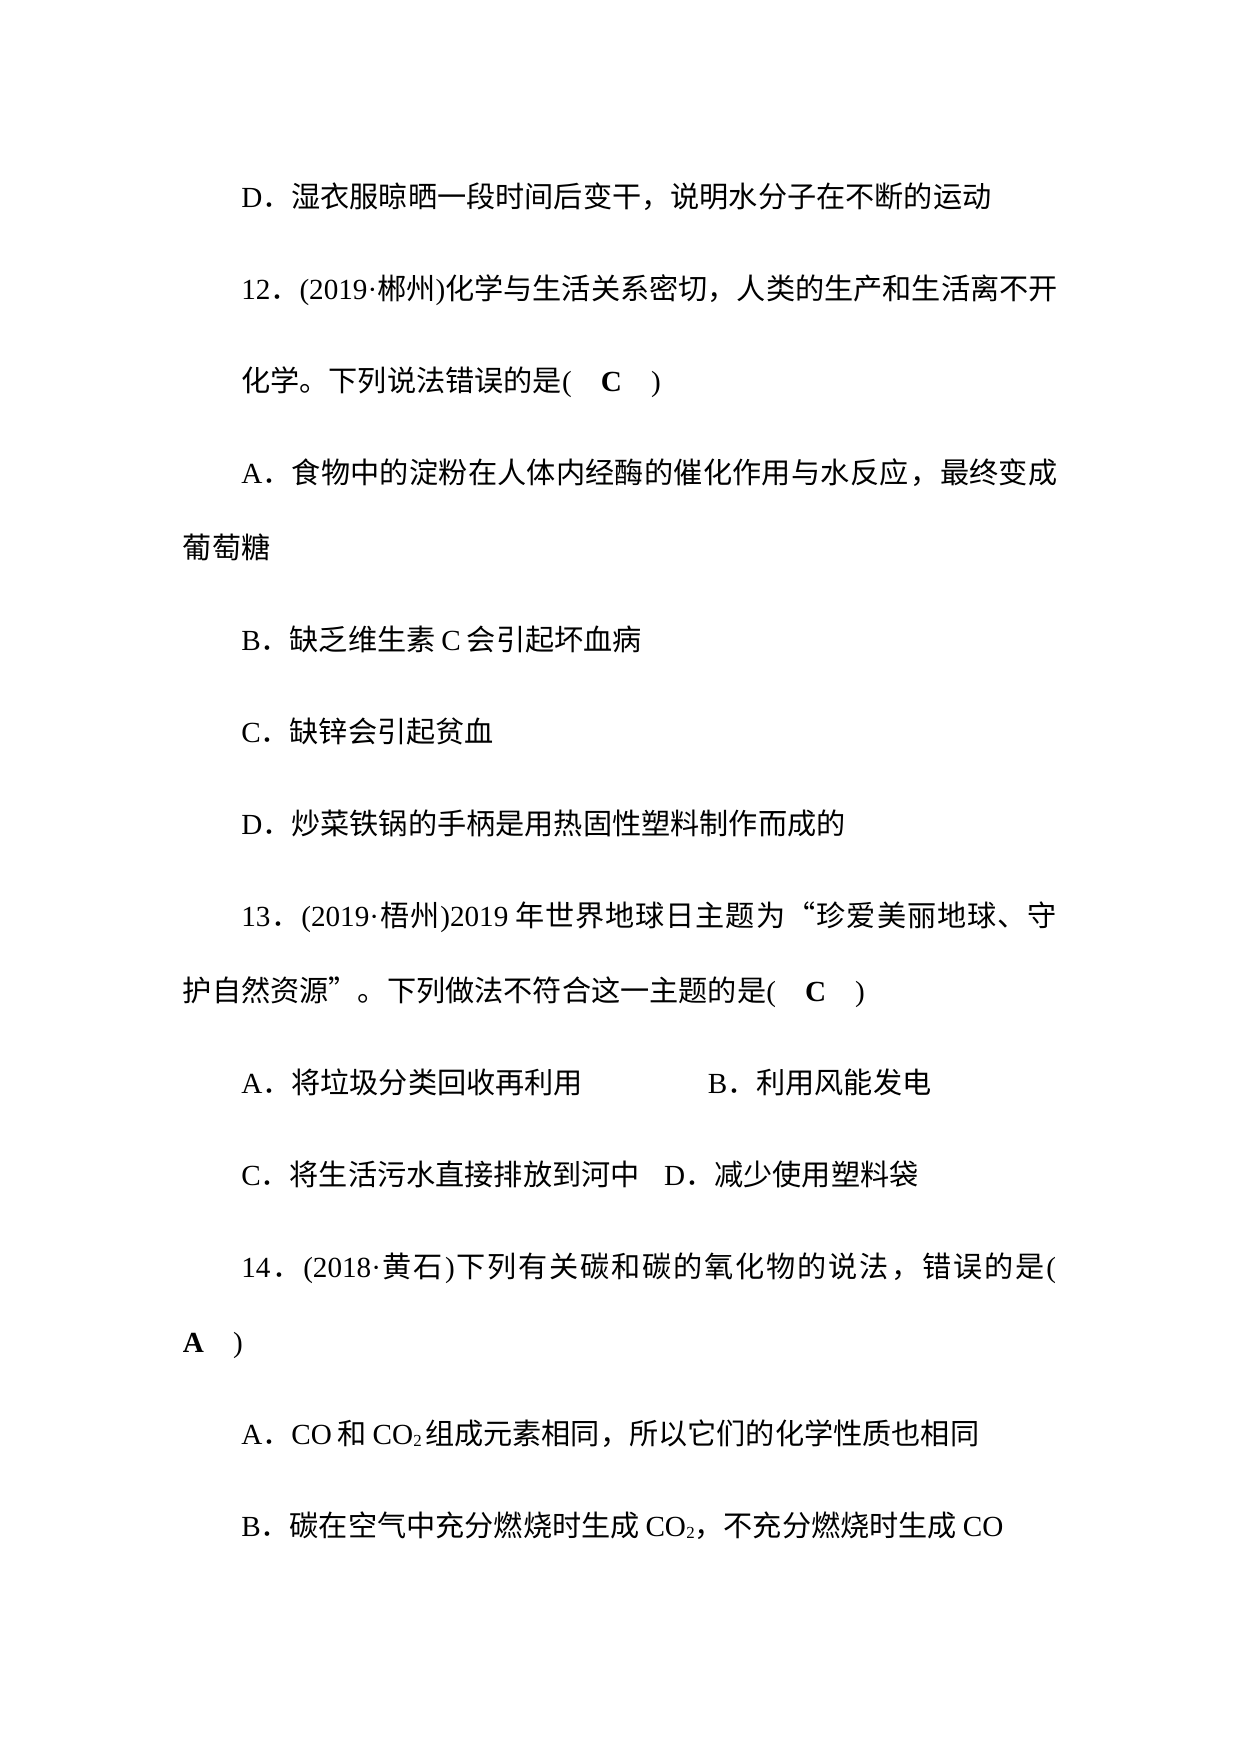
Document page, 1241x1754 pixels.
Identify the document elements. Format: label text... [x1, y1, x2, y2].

text C．将生活污水直接排放到河中 D．减少使用塑料袋 [183, 1140, 1058, 1205]
text D．炒菜铁锅的手柄是用热固性塑料制作而成的 [183, 789, 1058, 854]
text D．湿衣服晾晒一段时间后变干，说明水分子在不断的运动 [183, 162, 1058, 227]
text B．碳在空气中充分燃烧时生成CO2，不充分燃烧时生成CO [183, 1491, 1058, 1556]
text C．缺锌会引起贫血 [183, 697, 1058, 762]
text 13．(2019·梧州)2019年世界地球日主题为“珍爱美丽地球、守护自然资源”。下列做法不符合这一主题的是( C ) [183, 881, 1058, 1021]
text A．食物中的淀粉在人体内经酶的催化作用与水反应，最终变成葡萄糖 [183, 438, 1058, 578]
text A．将垃圾分类回收再利用 B．利用风能发电 [183, 1048, 1058, 1113]
text 12．(2019·郴州)化学与生活关系密切，人类的生产和生活离不开 [183, 254, 1058, 319]
text 14．(2018·黄石)下列有关碳和碳的氧化物的说法，错误的是( A ) [183, 1232, 1058, 1372]
text B．缺乏维生素C会引起坏血病 [183, 605, 1058, 670]
text 化学。下列说法错误的是( C ) [183, 346, 1058, 411]
text A．CO和CO2组成元素相同，所以它们的化学性质也相同 [183, 1399, 1058, 1464]
